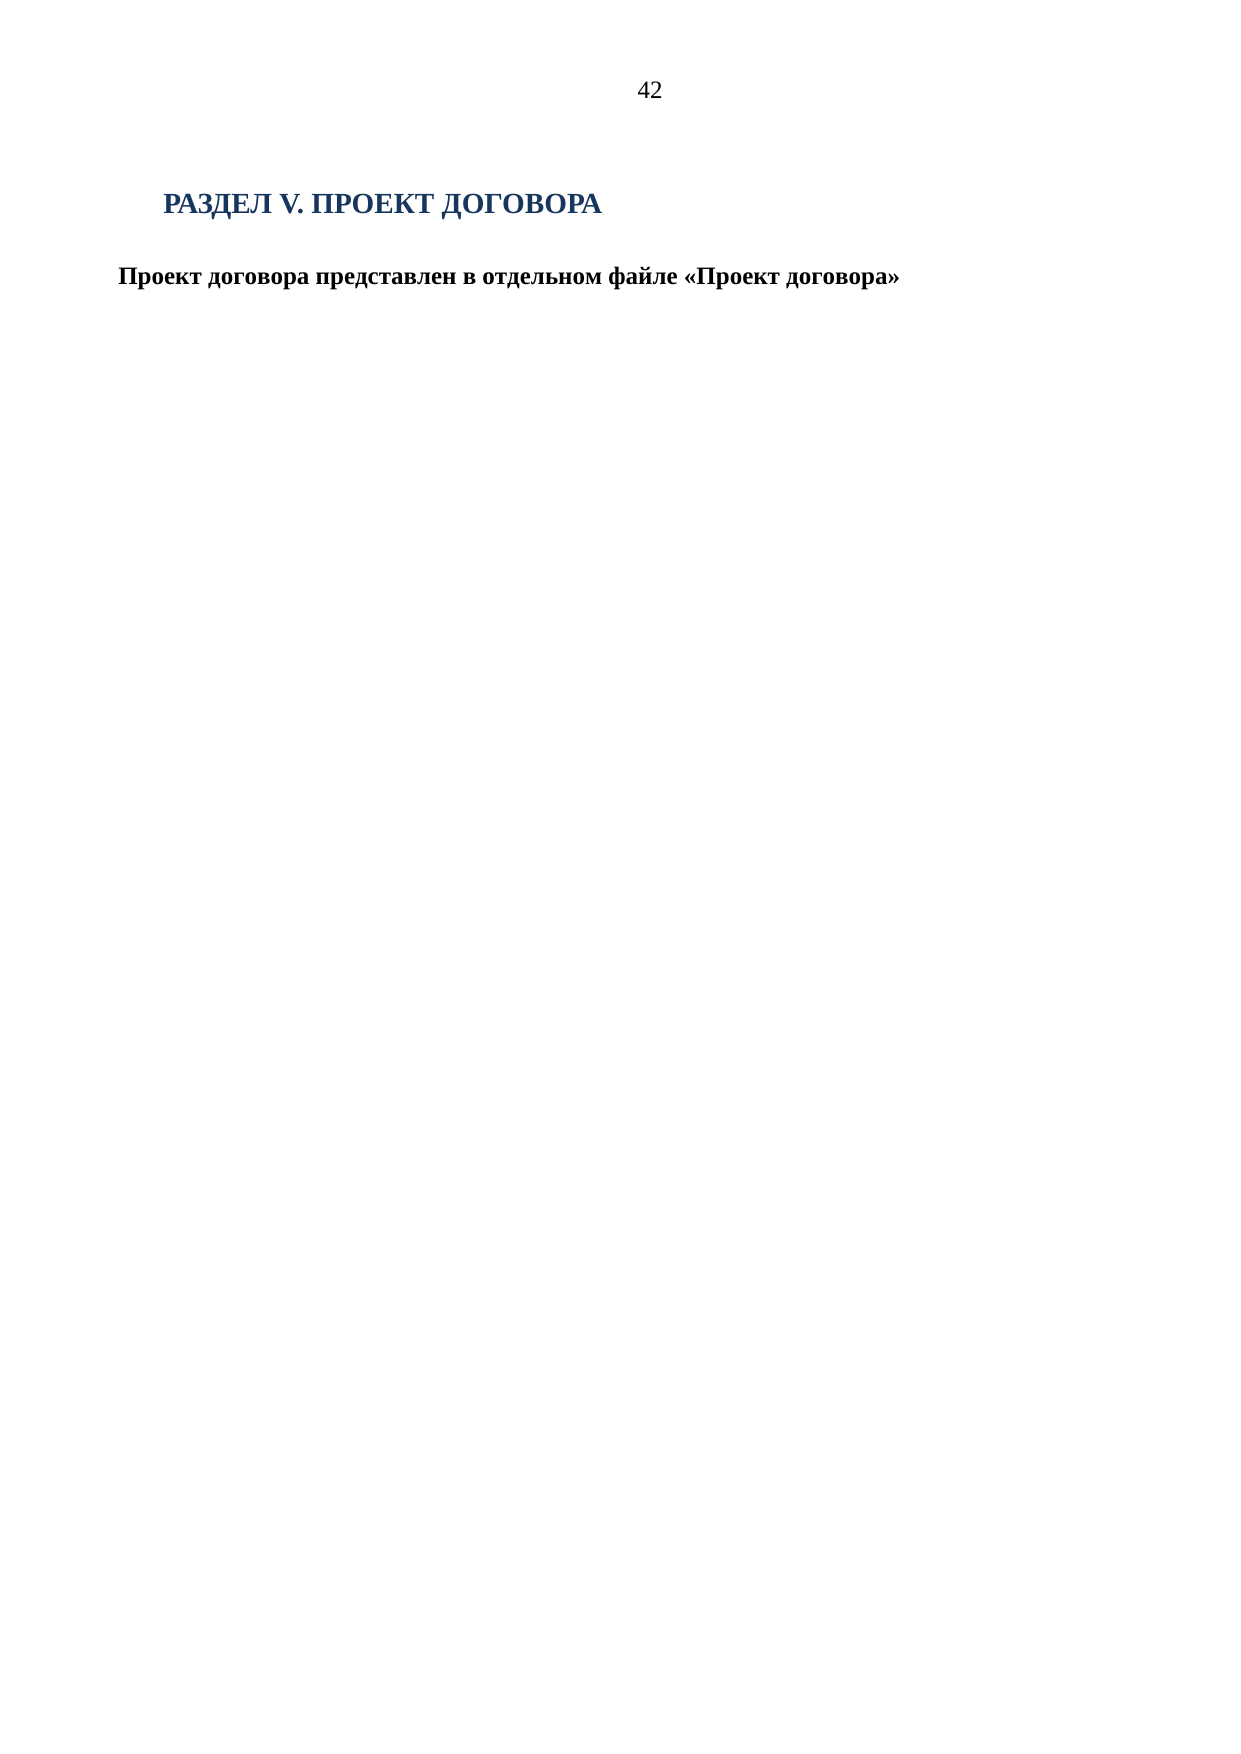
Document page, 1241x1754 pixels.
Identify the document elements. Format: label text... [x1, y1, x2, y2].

subtitle РАЗДЕЛ V. ПРОЕКТ ДОГОВОРА [163, 186, 1181, 220]
text Проект договора представлен в отдельном файле «Проект договора» [118, 261, 1181, 290]
